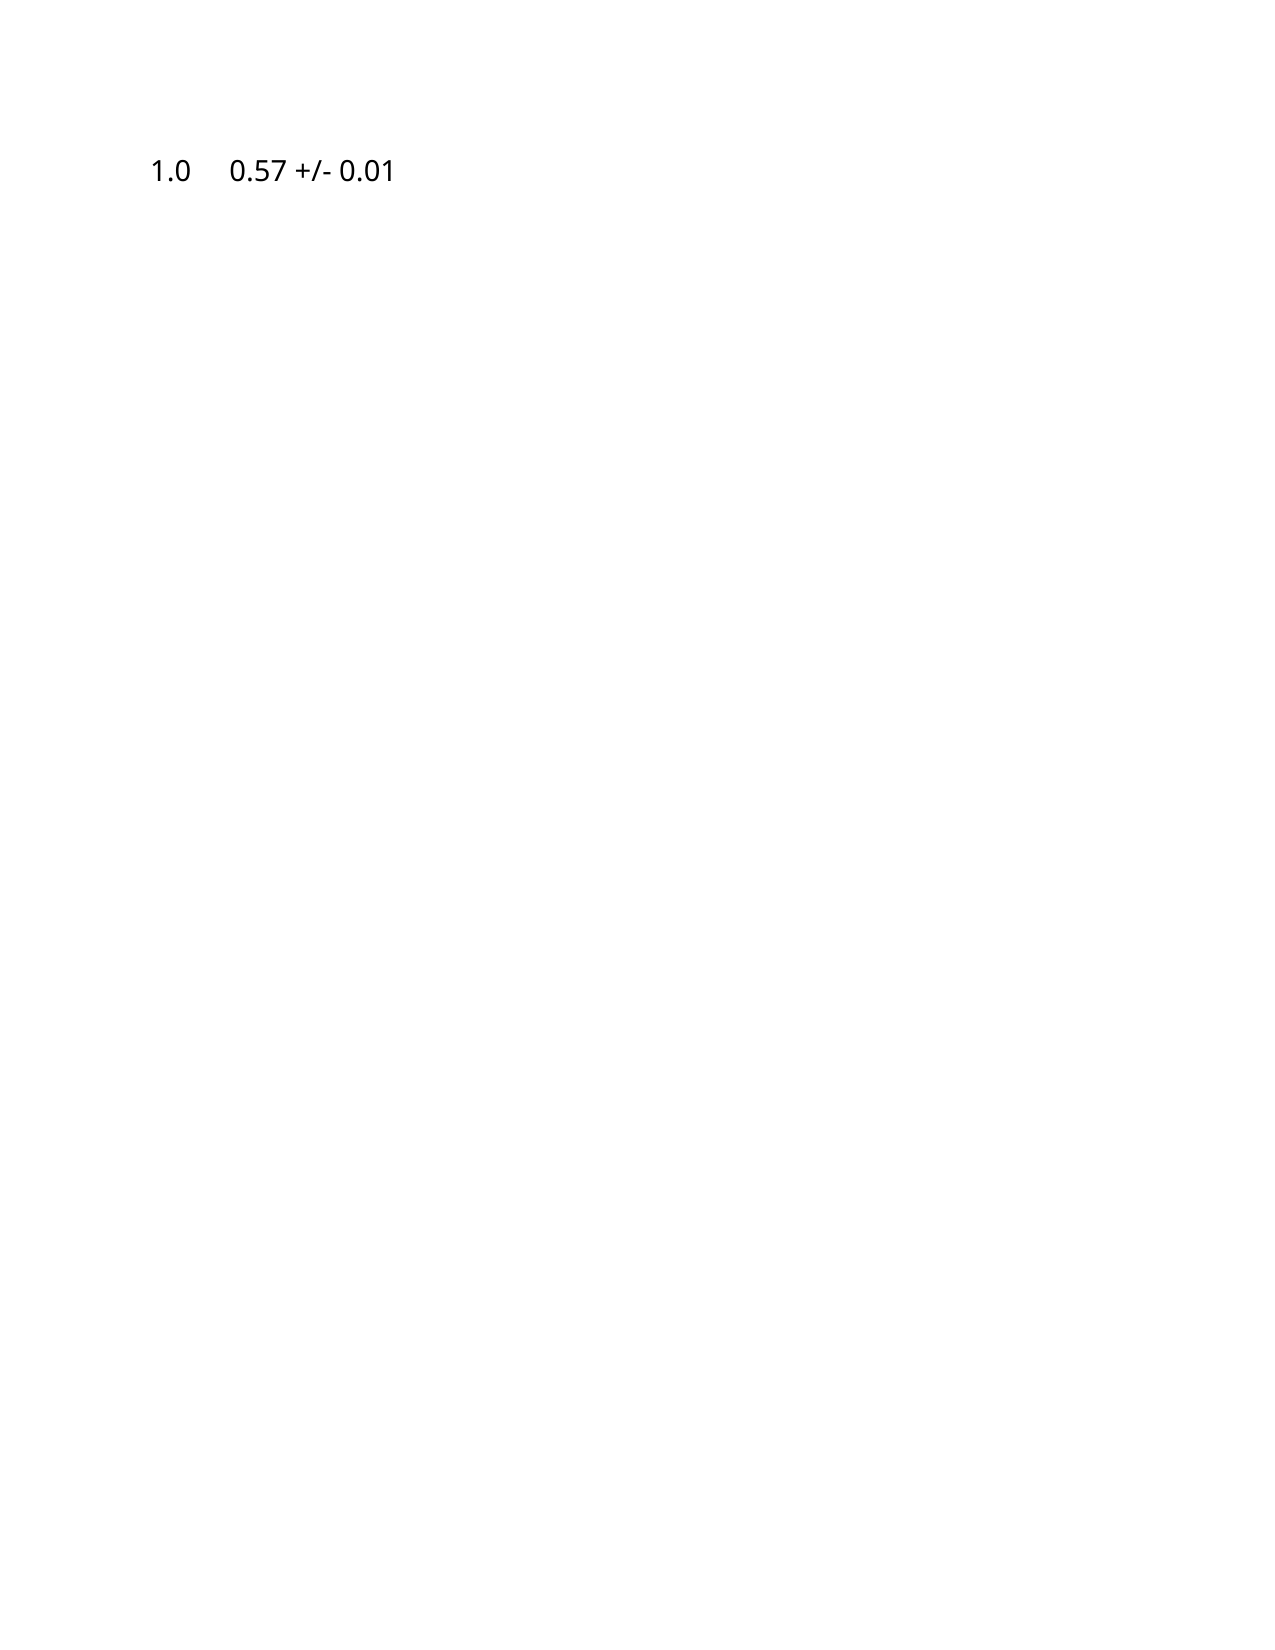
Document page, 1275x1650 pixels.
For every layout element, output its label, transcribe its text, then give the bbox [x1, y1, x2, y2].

text 1.0 0.57 +/- 0.01 [150, 150, 1125, 190]
